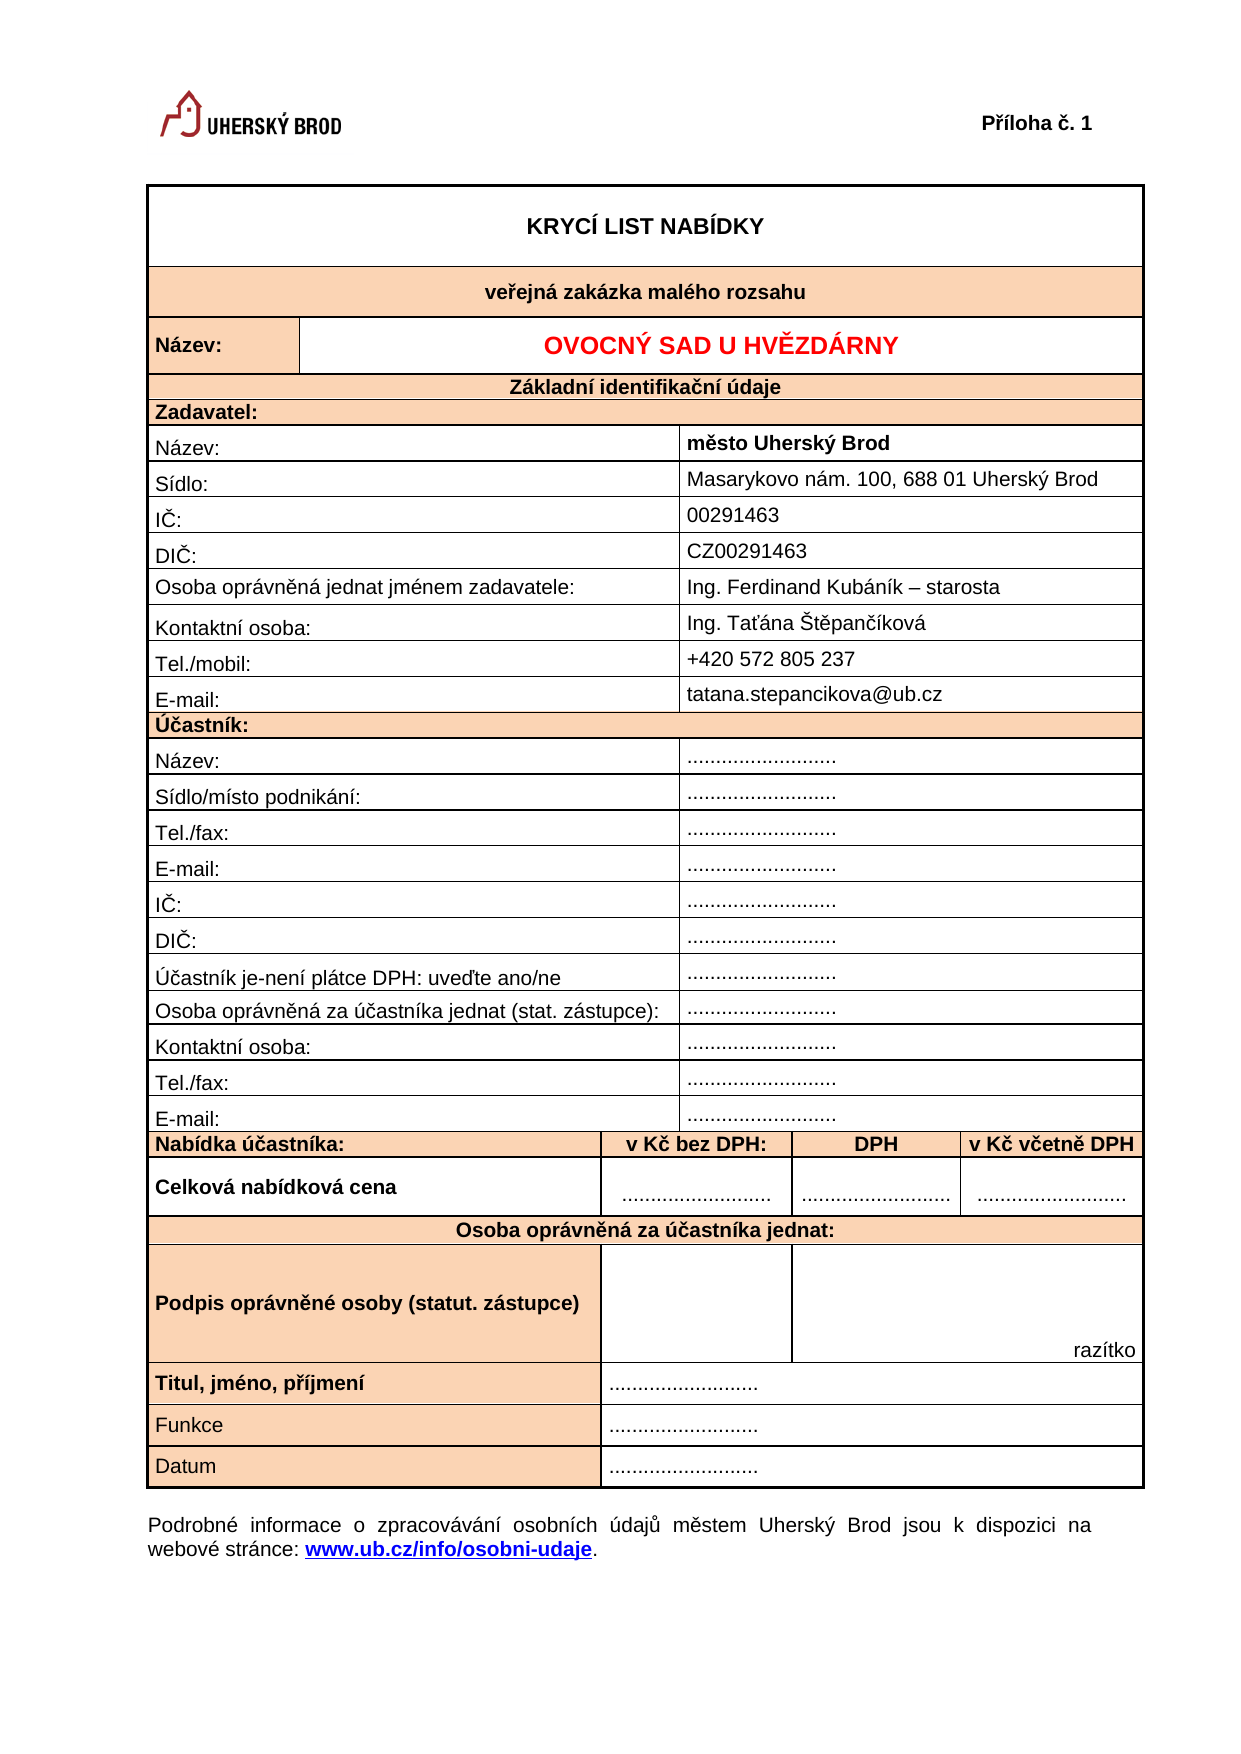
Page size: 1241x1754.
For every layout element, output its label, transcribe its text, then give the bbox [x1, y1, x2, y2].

table_cell DIČ: [149, 533, 679, 568]
table_cell Celková nabídková cena [149, 1158, 600, 1215]
table_cell razítko [793, 1245, 1142, 1362]
table_cell Ing. Ferdinand Kubáník – starosta [680, 569, 1142, 604]
table_cell E-mail: [149, 846, 679, 881]
table_cell .......................... [680, 1096, 1142, 1131]
table_cell CZ00291463 [680, 533, 1142, 568]
table_cell Základní identifikační údaje [149, 375, 1142, 398]
table_cell Osoba oprávněná za účastníka jednat: [149, 1217, 1142, 1243]
table_cell Účastník je-není plátce DPH: uveďte ano/ne [149, 954, 679, 990]
table_cell Osoba oprávněná za účastníka jednat (stat. zástupce): [149, 991, 679, 1023]
table_cell Masarykovo nám. 100, 688 01 Uherský Brod [680, 462, 1142, 496]
table_cell DPH [793, 1132, 960, 1156]
table_cell IČ: [149, 497, 679, 532]
table_cell Podpis oprávněné osoby (statut. zástupce) [149, 1245, 600, 1362]
table_cell město Uherský Brod [680, 426, 1142, 460]
table_cell Funkce [149, 1405, 600, 1445]
table_cell .......................... [680, 775, 1142, 809]
table_cell +420 572 805 237 [680, 641, 1142, 676]
table_cell .......................... [680, 1025, 1142, 1059]
table_cell Kontaktní osoba: [149, 1025, 679, 1059]
table_cell Název: [149, 318, 299, 373]
table_cell .......................... [680, 918, 1142, 953]
table_cell Tel./mobil: [149, 641, 679, 676]
table_cell Osoba oprávněná jednat jménem zadavatele: [149, 569, 679, 604]
table_cell .......................... [602, 1158, 791, 1215]
table_cell Zadavatel: [149, 400, 1142, 424]
table_cell .......................... [680, 882, 1142, 917]
table_cell Datum [149, 1447, 600, 1486]
table_cell .......................... [680, 1061, 1142, 1095]
table_cell IČ: [149, 882, 679, 917]
table_cell 00291463 [680, 497, 1142, 532]
table_cell Nabídka účastníka: [149, 1132, 600, 1156]
table_cell .......................... [961, 1158, 1142, 1215]
picture [147, 73, 354, 155]
table_cell Sídlo: [149, 462, 679, 496]
table_cell v Kč bez DPH: [602, 1132, 791, 1156]
table_cell .......................... [680, 991, 1142, 1023]
table_cell Účastník: [149, 713, 1142, 737]
table_cell Ing. Taťána Štěpančíková [680, 605, 1142, 639]
table_cell .......................... [680, 739, 1142, 773]
table_cell Sídlo/místo podnikání: [149, 775, 679, 809]
table_cell [602, 1245, 791, 1362]
table_cell ovocný sad u hvězdárny [300, 318, 1142, 373]
table_cell .......................... [680, 954, 1142, 990]
text Podrobné informace o zpracovávání osobních údajů městem Uherský Brod jsou k dispozici na webové stránce: www.ub.cz/info/osobni-udaje. [148, 1513, 1092, 1561]
table_cell .......................... [680, 811, 1142, 845]
table_cell tatana.stepancikova@ub.cz [680, 677, 1142, 711]
table_cell E-mail: [149, 1096, 679, 1131]
table_cell .......................... [793, 1158, 960, 1215]
table_cell Název: [149, 739, 679, 773]
table_cell E-mail: [149, 677, 679, 711]
table_cell .......................... [602, 1363, 1142, 1403]
table_cell Kontaktní osoba: [149, 605, 679, 639]
table_cell .......................... [680, 846, 1142, 881]
table_cell DIČ: [149, 918, 679, 953]
table_cell veřejná zakázka malého rozsahu [149, 267, 1142, 316]
table_cell Titul, jméno, příjmení [149, 1363, 600, 1403]
table_cell .......................... [602, 1447, 1142, 1486]
table_cell v Kč včetně DPH [961, 1132, 1142, 1156]
table_cell .......................... [602, 1405, 1142, 1445]
table_cell Tel./fax: [149, 811, 679, 845]
table_cell Tel./fax: [149, 1061, 679, 1095]
table_header KRYCÍ LIST NABÍDKY [149, 187, 1142, 266]
table_cell Název: [149, 426, 679, 460]
